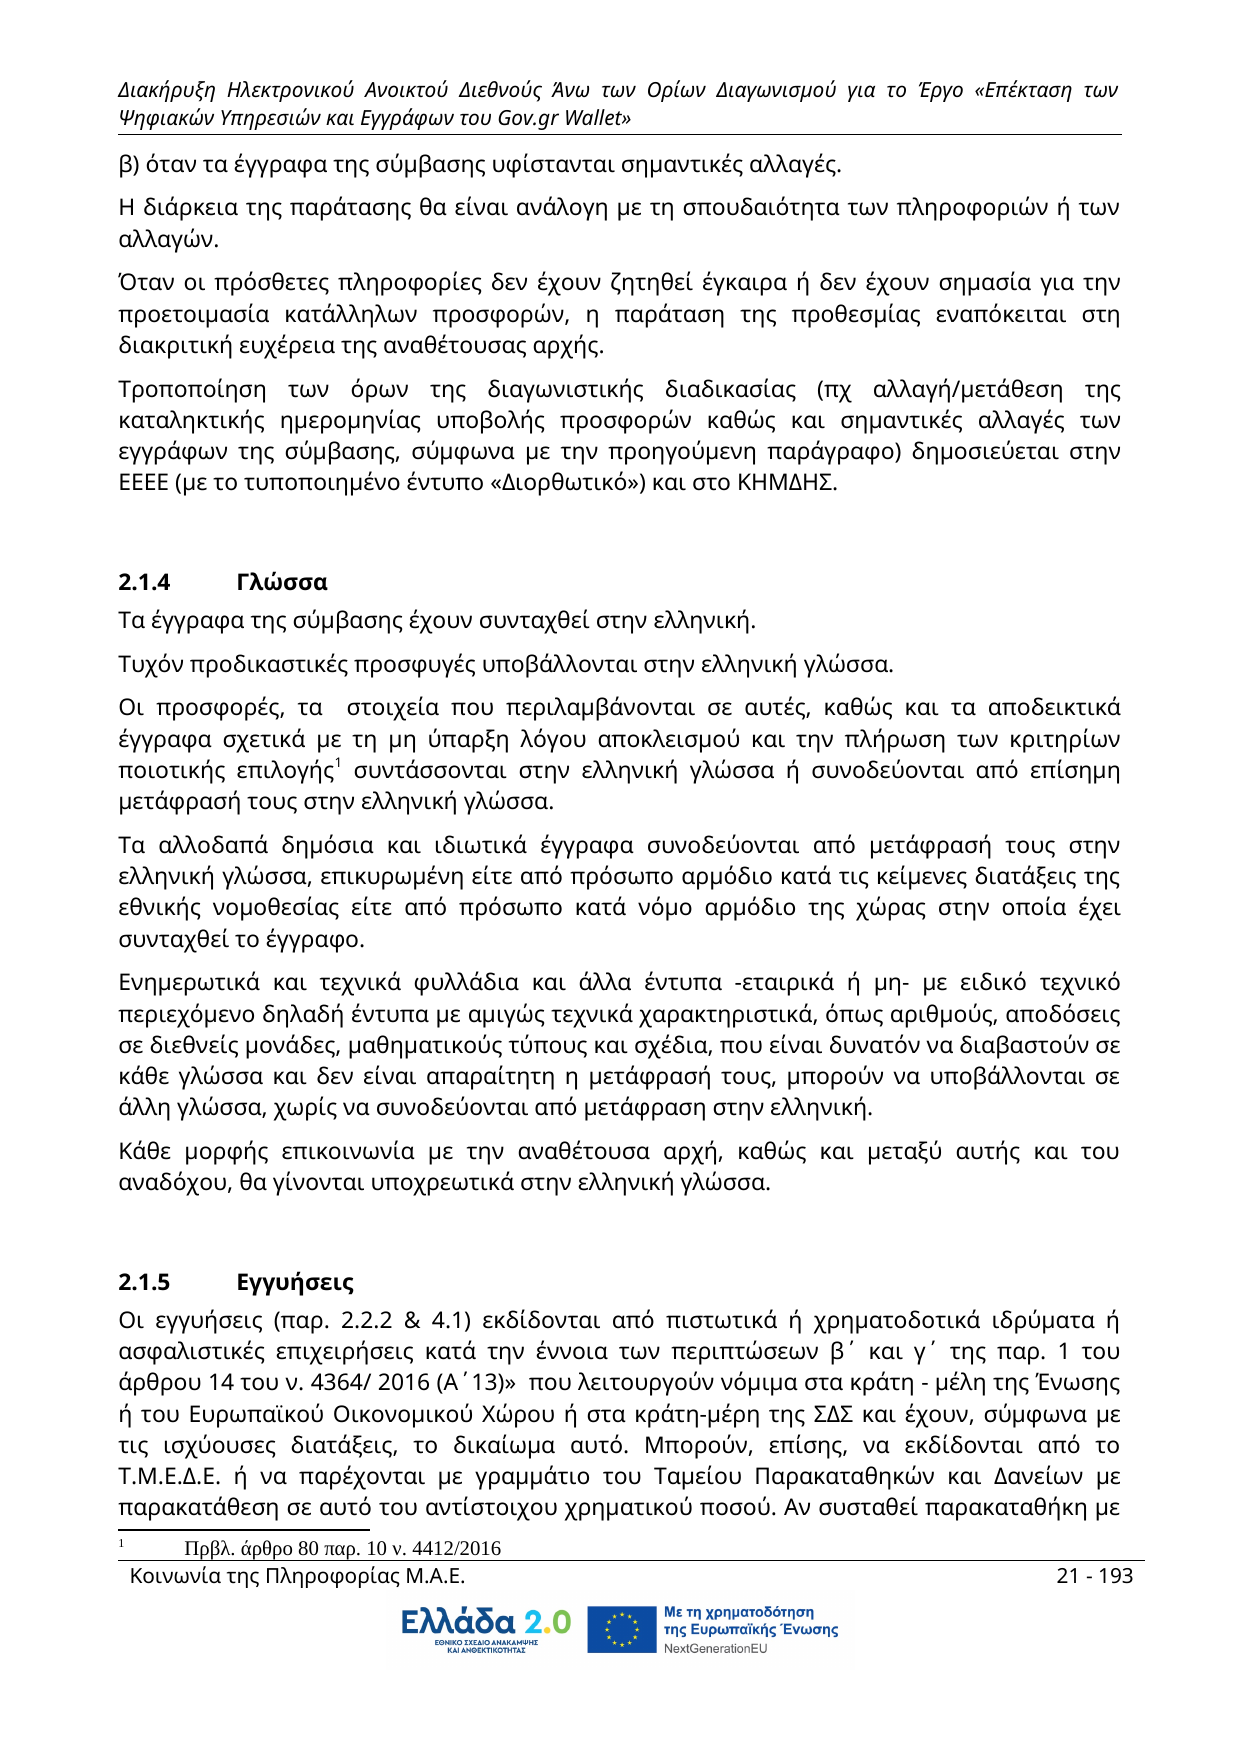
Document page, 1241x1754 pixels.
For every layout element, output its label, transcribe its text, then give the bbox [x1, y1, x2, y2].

text Τυχόν προδικαστικές προσφυγές υποβάλλονται στην ελληνική γλώσσα. [118, 647, 1122, 679]
picture [386, 1590, 855, 1670]
text Οι προσφορές, τα στοιχεία που περιλαμβάνονται σε αυτές, καθώς και τα αποδεικτικά έγγραφα σχετικά με τη μη ύπαρξη λόγου αποκλεισμού και την πλήρωση των κριτηρίων ποιοτικής επιλογής συντάσσονται στην ελληνική γλώσσα ή συνοδεύονται από επίσημη μετάφρασή τους στην ελληνική γλώσσα. [118, 691, 1122, 816]
text Κάθε μορφής επικοινωνία με την αναθέτουσα αρχή, καθώς και μεταξύ αυτής και του αναδόχου, θα γίνονται υποχρεωτικά στην ελληνική γλώσσα. [118, 1135, 1122, 1197]
text Ενημερωτικά και τεχνικά φυλλάδια και άλλα έντυπα -εταιρικά ή μη- με ειδικό τεχνικό περιεχόμενο δηλαδή έντυπα με αμιγώς τεχνικά χαρακτηριστικά, όπως αριθμούς, αποδόσεις σε διεθνείς μονάδες, μαθηματικούς τύπους και σχέδια, που είναι δυνατόν να διαβαστούν σε κάθε γλώσσα και δεν είναι απαραίτητη η μετάφρασή τους, μπορούν να υποβάλλονται σε άλλη γλώσσα, χωρίς να συνοδεύονται από μετάφραση στην ελληνική. [118, 966, 1122, 1122]
text Τροποποίηση των όρων της διαγωνιστικής διαδικασίας (πχ αλλαγή/μετάθεση της καταληκτικής ημερομηνίας υποβολής προσφορών καθώς και σημαντικές αλλαγές των εγγράφων της σύμβασης, σύμφωνα με την προηγούμενη παράγραφο) δημοσιεύεται στην ΕΕΕΕ (με το τυποποιημένο έντυπο «Διορθωτικό») και στο ΚΗΜΔΗΣ. [118, 372, 1122, 497]
text Η διάρκεια της παράτασης θα είναι ανάλογη με τη σπουδαιότητα των πληροφοριών ή των αλλαγών. [118, 191, 1122, 254]
text Όταν οι πρόσθετες πληροφορίες δεν έχουν ζητηθεί έγκαιρα ή δεν έχουν σημασία για την προετοιμασία κατάλληλων προσφορών, η παράταση της προθεσμίας εναπόκειται στη διακριτική ευχέρεια της αναθέτουσας αρχής. [118, 266, 1122, 360]
subtitle Εγγυήσεις [118, 1266, 1122, 1297]
subtitle Γλώσσα [118, 566, 1122, 597]
text β) όταν τα έγγραφα της σύμβασης υφίστανται σημαντικές αλλαγές. [118, 147, 1122, 179]
text Τα αλλοδαπά δημόσια και ιδιωτικά έγγραφα συνοδεύονται από μετάφρασή τους στην ελληνική γλώσσα, επικυρωμένη είτε από πρόσωπο αρμόδιο κατά τις κείμενες διατάξεις της εθνικής νομοθεσίας είτε από πρόσωπο κατά νόμο αρμόδιο της χώρας στην οποία έχει συνταχθεί το έγγραφο. [118, 829, 1122, 954]
text Τα έγγραφα της σύμβασης έχουν συνταχθεί στην ελληνική. [118, 604, 1122, 635]
